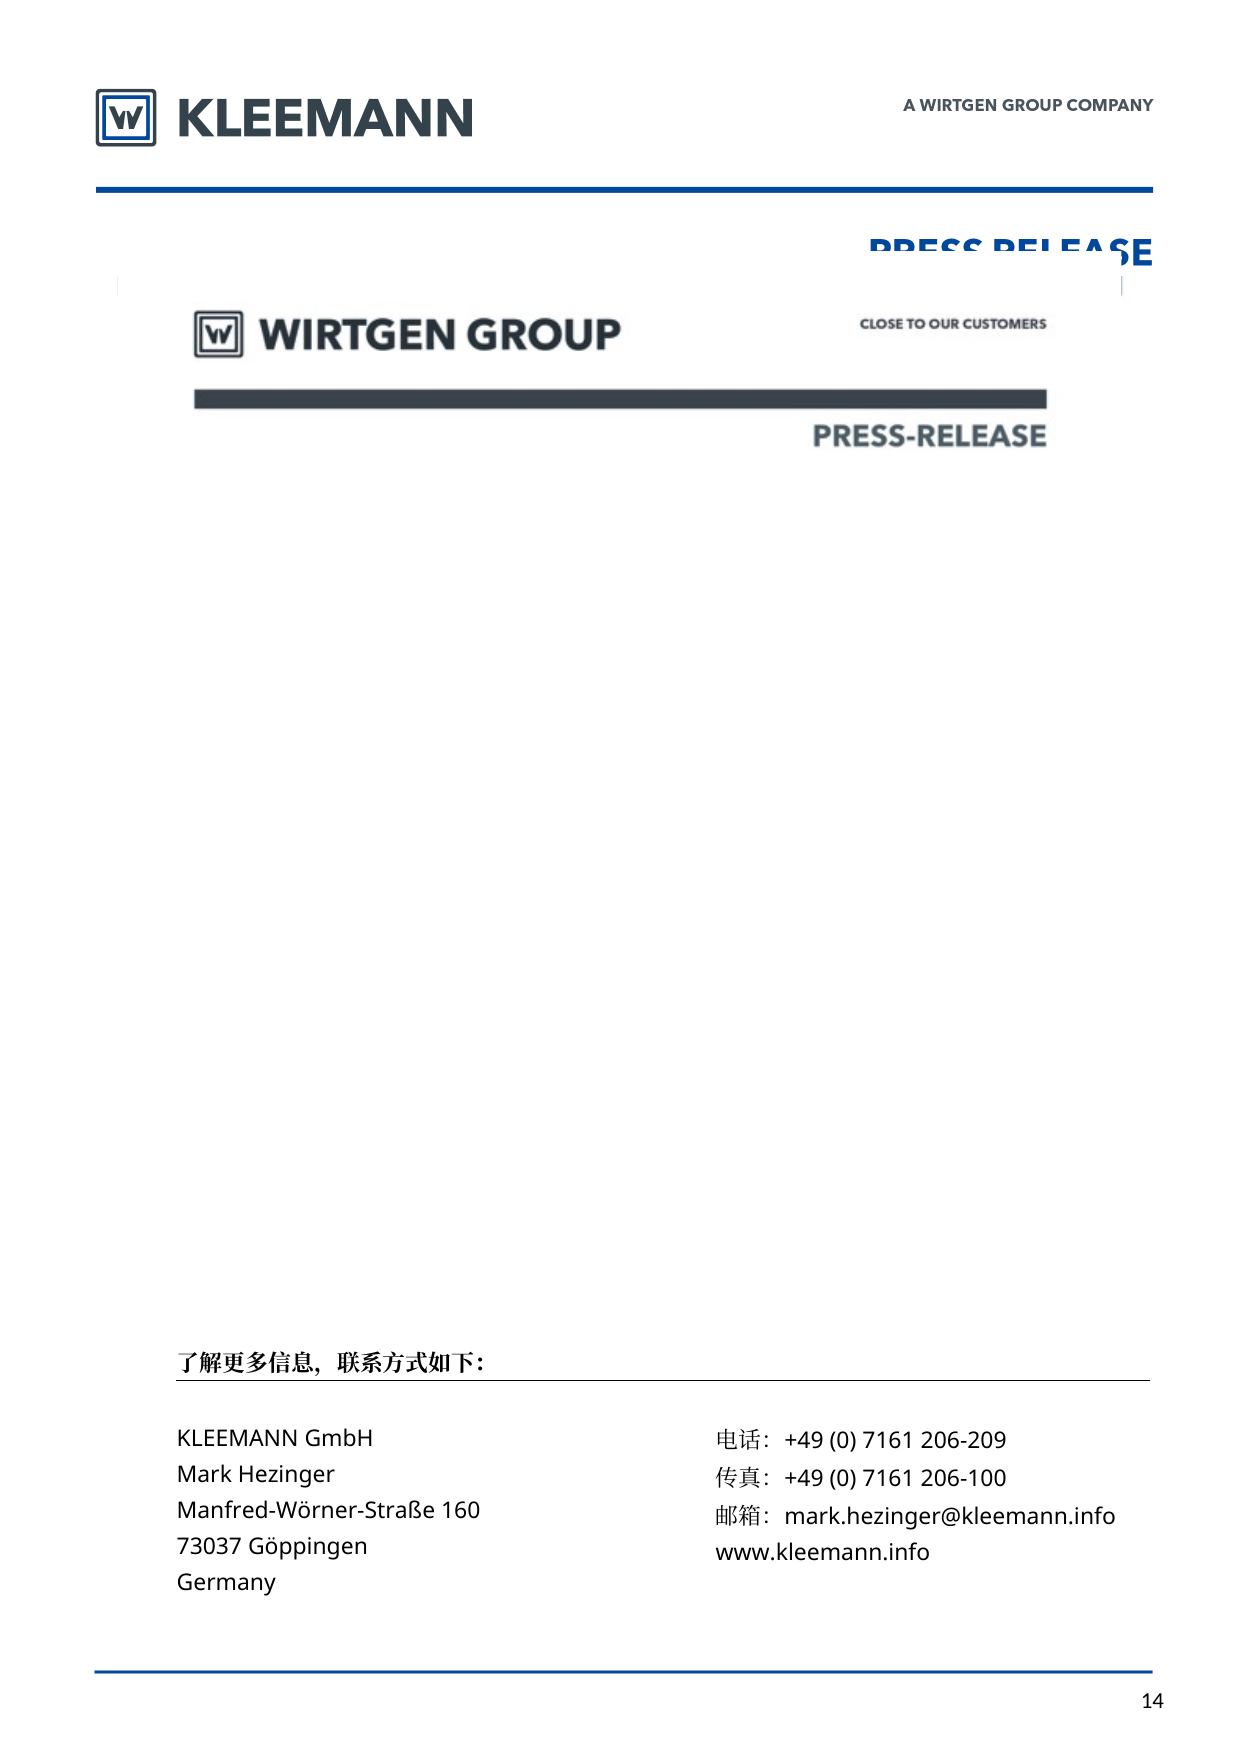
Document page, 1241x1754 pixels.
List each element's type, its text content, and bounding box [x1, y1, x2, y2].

text KLEEMANN GmbH [176, 1422, 611, 1453]
text Manfred-Wörner-Straße 160 [176, 1494, 611, 1525]
text 邮箱：mark.hezinger@kleemann.info [715, 1498, 1240, 1531]
text 电话：+49 (0) 7161 206-209 [715, 1422, 1150, 1455]
text 了解更多信息，联系方式如下： [176, 1345, 1150, 1380]
text 73037 Göppingen [176, 1530, 611, 1561]
text 传真：+49 (0) 7161 206-100 [715, 1460, 1150, 1493]
text Mark Hezinger [176, 1458, 611, 1489]
picture [72, 73, 1172, 1309]
picture [82, 1661, 1180, 1682]
text Germany [176, 1566, 611, 1597]
text www.kleemann.info [715, 1536, 1150, 1568]
